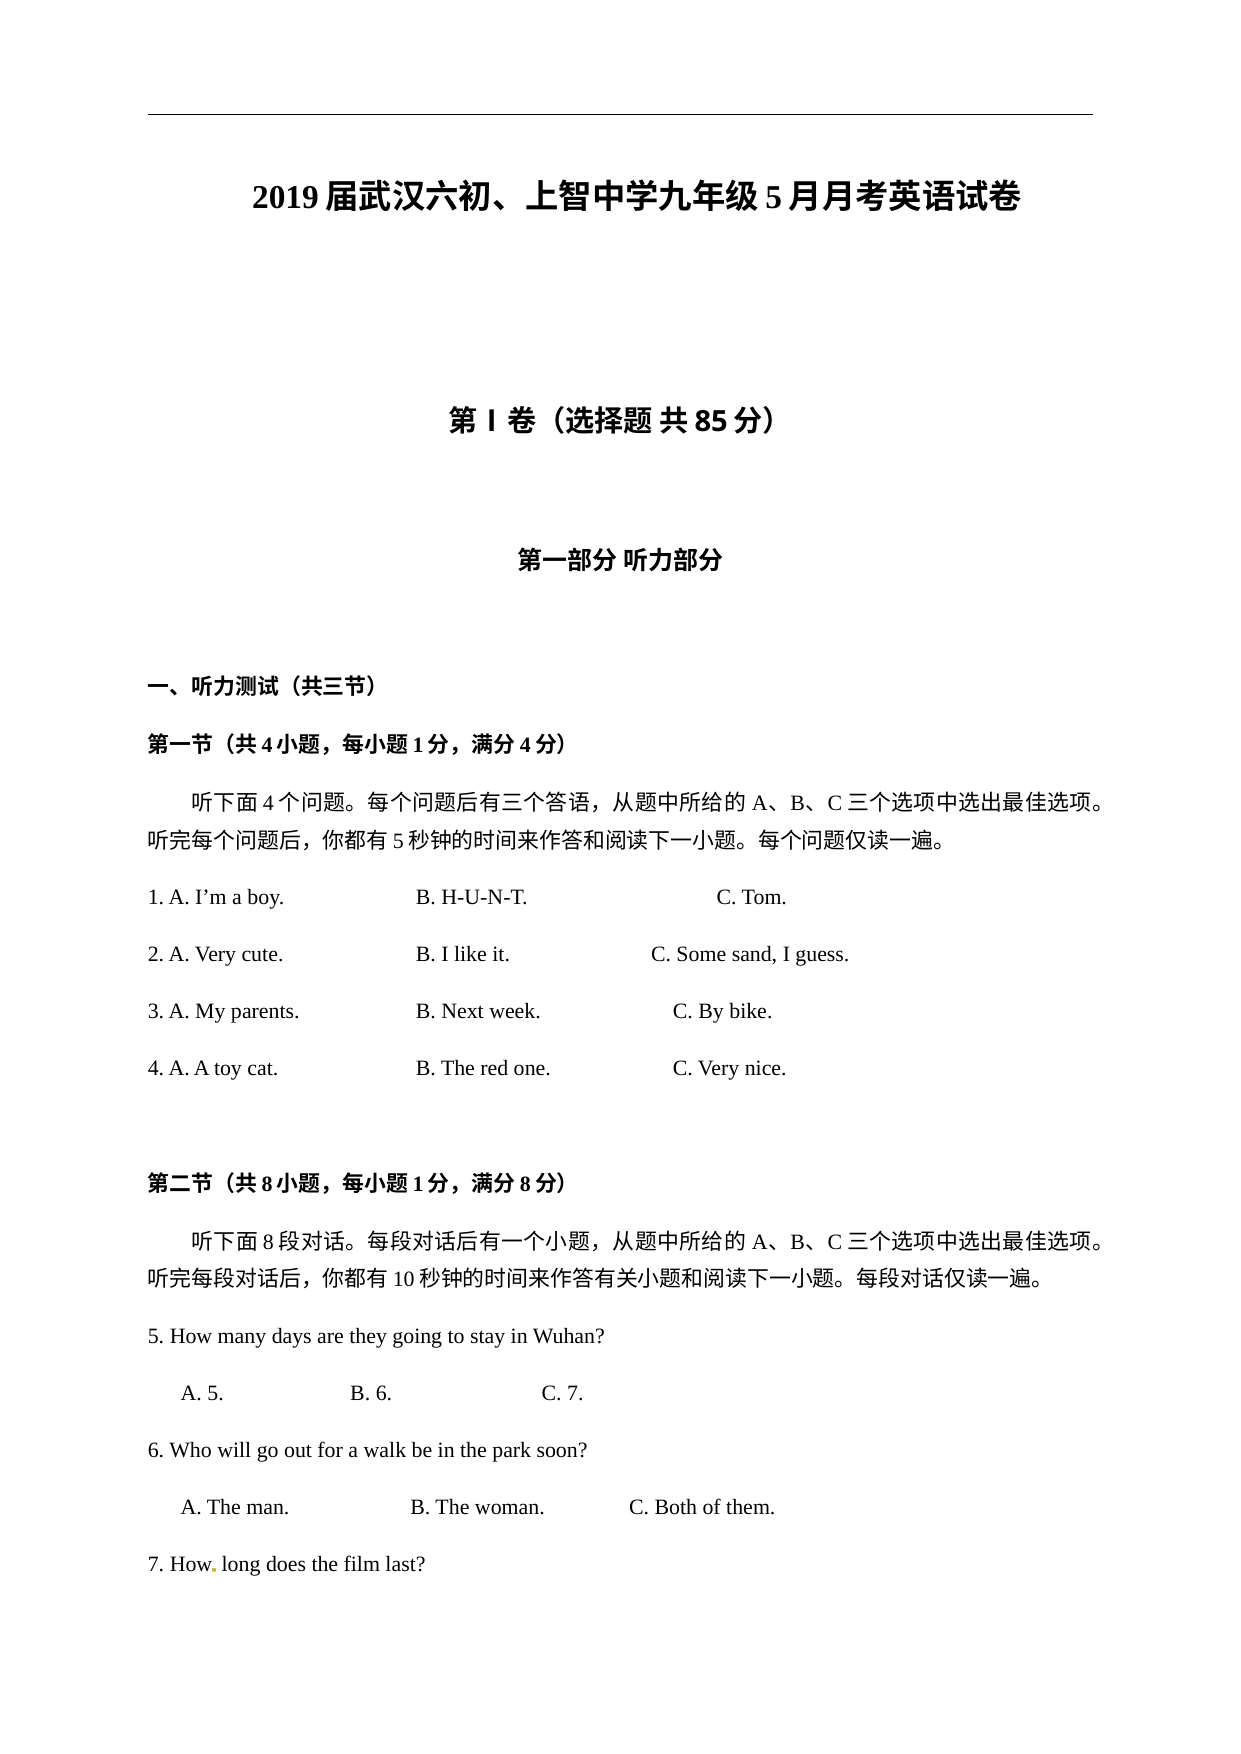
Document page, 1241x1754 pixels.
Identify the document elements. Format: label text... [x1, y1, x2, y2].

text 第二节（共8小题，每小题1分，满分8分） [148, 1166, 1093, 1198]
text A. The man. B. The woman. C. Both of them. [148, 1490, 1093, 1523]
text 7. How long does the film last? [148, 1547, 1093, 1580]
text 一、听力测试（共三节） [148, 669, 1093, 701]
text 3. A. My parents. B. Next week. C. By bike. [148, 994, 1093, 1027]
text 1. A. I’m a boy. B. H-U-N-T. C. Tom. [148, 880, 1093, 913]
text 听下面4个问题。每个问题后有三个答语，从题中所给的A、B、C三个选项中选出最佳选项。听完每个问题后，你都有5秒钟的时间来作答和阅读下一小题。每个问题仅读一遍。 [148, 785, 1093, 855]
text 听下面8段对话。每段对话后有一个小题，从题中所给的A、B、C三个选项中选出最佳选项。听完每段对话后，你都有10秒钟的时间来作答有关小题和阅读下一小题。每段对话仅读一遍。 [148, 1224, 1093, 1293]
text 6. Who will go out for a walk be in the park soon? [148, 1433, 1093, 1466]
text 2019届武汉六初、上智中学九年级5月月考英语试卷 [148, 162, 1093, 227]
text A. 5. B. 6. C. 7. [148, 1376, 1093, 1408]
text 4. A. A toy cat. B. The red one. C. Very nice. [148, 1051, 1093, 1084]
text 第一部分 听力部分 [148, 526, 1093, 591]
text 2. A. Very cute. B. I like it. C. Some sand, I guess. [148, 937, 1093, 970]
text 第一节（共4小题，每小题1分，满分4分）[来源:Zxxk.Com] [148, 727, 1093, 759]
text 5. How many days are they going to stay in Wuhan? [148, 1319, 1093, 1351]
text 第Ⅰ卷（选择题 共85分） [148, 387, 1093, 452]
